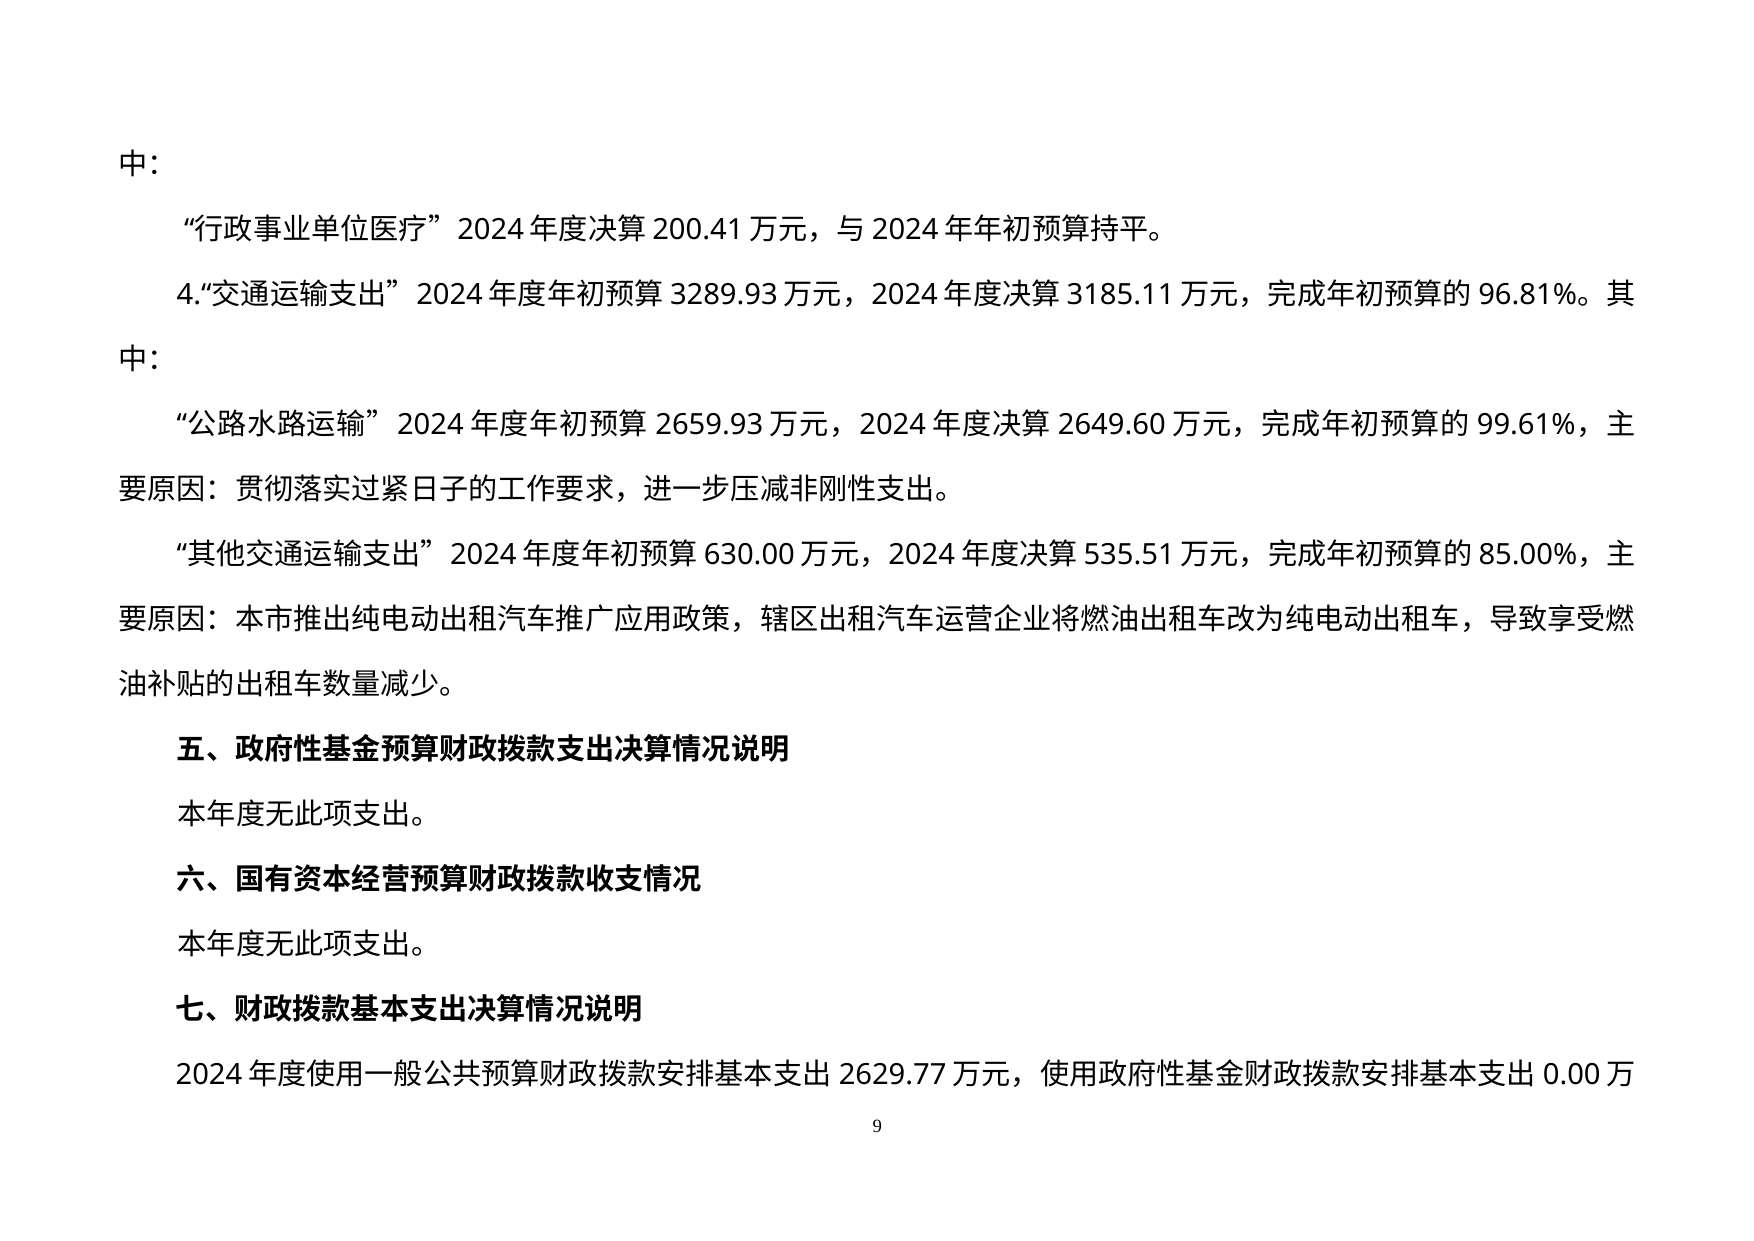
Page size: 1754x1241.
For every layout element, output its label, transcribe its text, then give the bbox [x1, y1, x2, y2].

text “行政事业单位医疗”2024年度决算200.41万元，与2024年年初预算持平。 [118, 194, 1636, 259]
text “其他交通运输支出”2024年度年初预算630.00万元，2024年度决算535.51万元，完成年初预算的85.00%，主要原因：本市推出纯电动出租汽车推广应用政策，辖区出租汽车运营企业将燃油出租车改为纯电动出租车，导致享受燃油补贴的出租车数量减少。 [118, 519, 1636, 714]
text 本年度无此项支出。 [118, 909, 1636, 974]
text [118, 129, 1636, 194]
text 六、国有资本经营预算财政拨款收支情况 [118, 844, 1636, 909]
text 4.“交通运输支出”2024年度年初预算3289.93万元，2024年度决算3185.11万元，完成年初预算的96.81%。其中： [118, 259, 1636, 389]
text 本年度无此项支出。 [118, 779, 1636, 844]
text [118, 1039, 1636, 1104]
text 七、财政拨款基本支出决算情况说明 [118, 974, 1636, 1039]
text “公路水路运输”2024年度年初预算2659.93万元，2024年度决算2649.60万元，完成年初预算的99.61%，主要原因：贯彻落实过紧日子的工作要求，进一步压减非刚性支出。 [118, 389, 1636, 519]
text 五、政府性基金预算财政拨款支出决算情况说明 [118, 714, 1636, 779]
